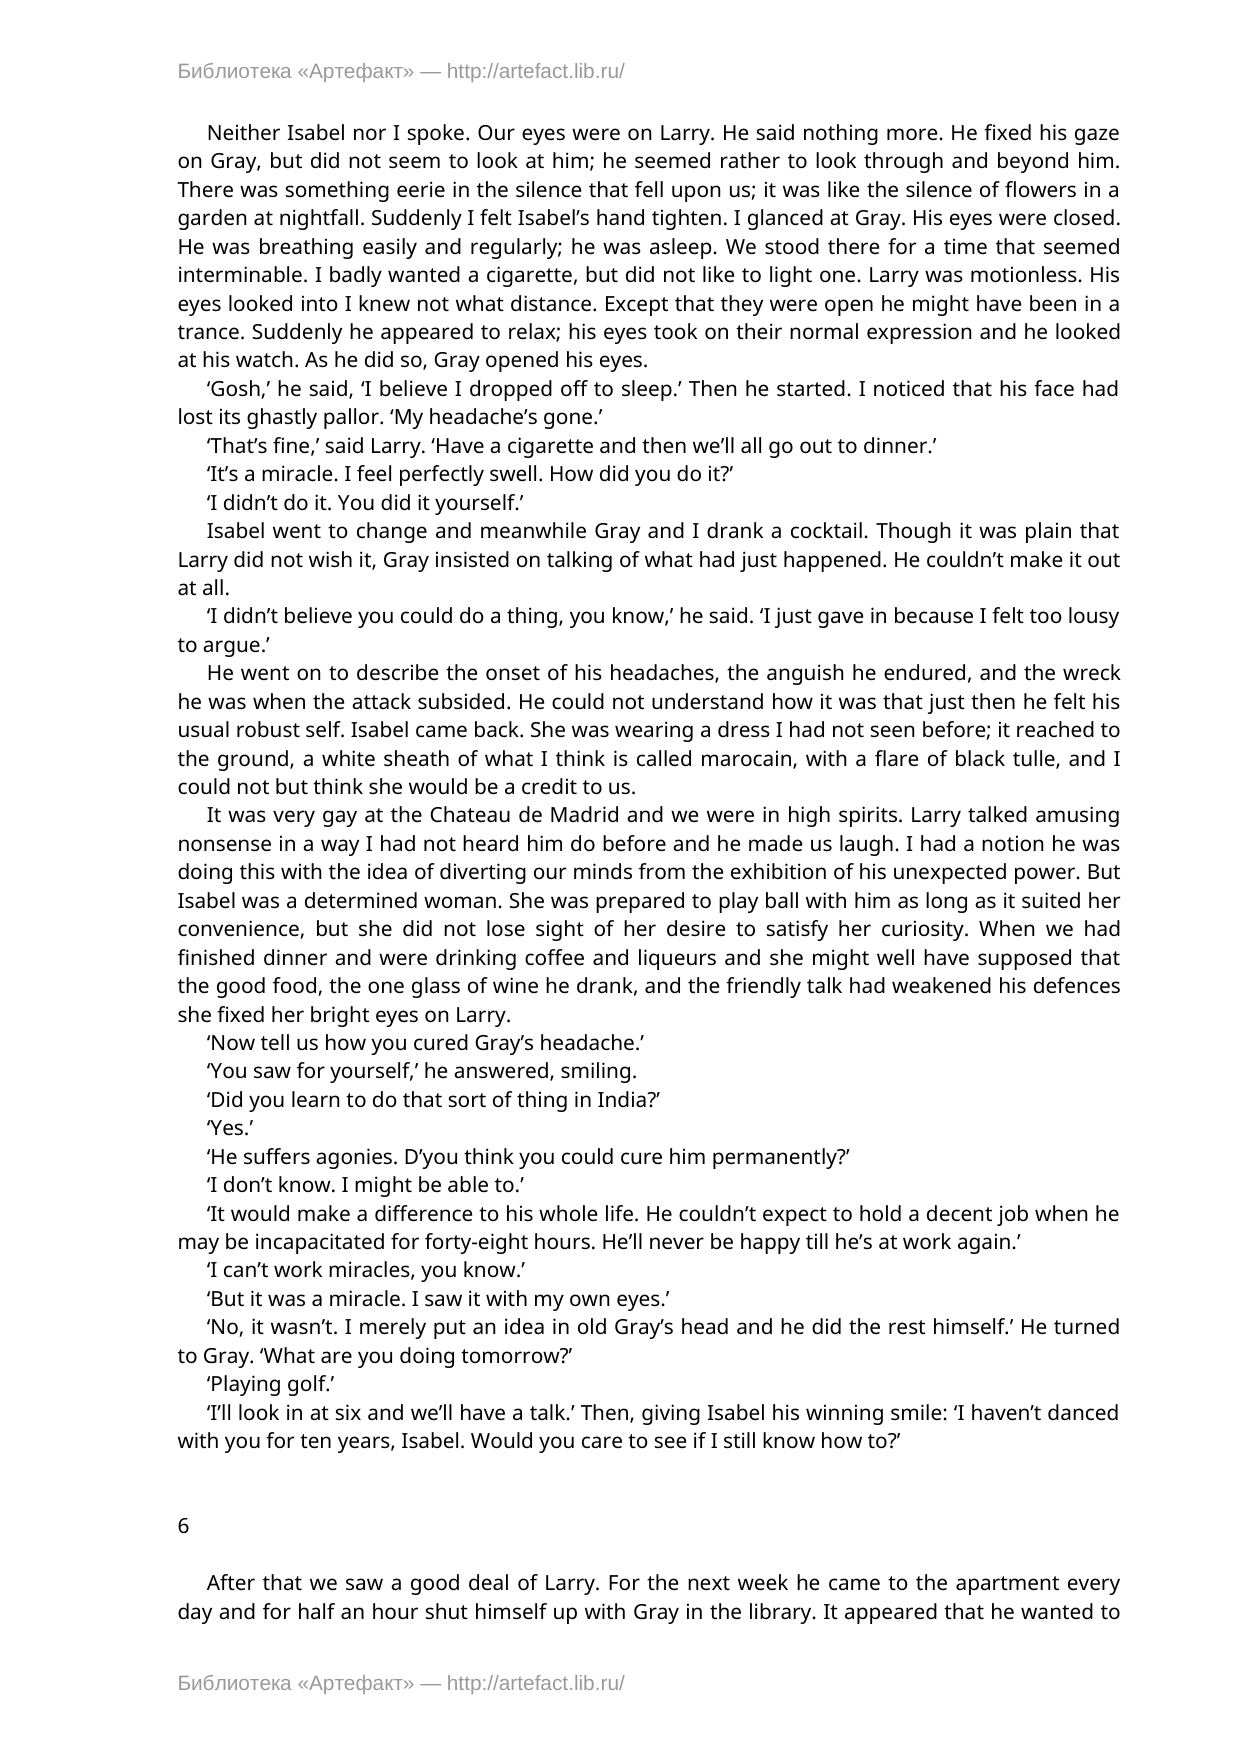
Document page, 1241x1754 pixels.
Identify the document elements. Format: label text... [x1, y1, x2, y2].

text ‘No, it wasn’t. I merely put an idea in old Gray’s head and he did the rest himself.’ He turned to Gray. ‘What are you doing tomorrow?’ [177, 1312, 1122, 1369]
text ‘Yes.’ [177, 1113, 1122, 1142]
text Neither Isabel nor I spoke. Our eyes were on Larry. He said nothing more. He fixed his gaze on Gray, but did not seem to look at him; he seemed rather to look through and beyond him. There was something eerie in the silence that fell upon us; it was like the silence of flowers in a garden at nightfall. Suddenly I felt Isabel’s hand tighten. I glanced at Gray. His eyes were closed. He was breathing easily and regularly; he was asleep. We stood there for a time that seemed interminable. I badly wanted a cigarette, but did not like to light one. Larry was motionless. His eyes looked into I knew not what distance. Except that they were open he might have been in a trance. Suddenly he appeared to relax; his eyes took on their normal expression and he looked at his watch. As he did so, Gray opened his eyes. [177, 118, 1122, 374]
text ‘You saw for yourself,’ he answered, smiling. [177, 1057, 1122, 1085]
text ‘It would make a difference to his whole life. He couldn’t expect to hold a decent job when he may be incapacitated for forty-eight hours. He’ll never be happy till he’s at work again.’ [177, 1199, 1122, 1256]
text ‘I didn’t do it. You did it yourself.’ [177, 488, 1122, 516]
text ‘I can’t work miracles, you know.’ [177, 1256, 1122, 1284]
text It was very gay at the Chateau de Madrid and we were in high spirits. Larry talked amusing nonsense in a way I had not heard him do before and he made us laugh. I had a notion he was doing this with the idea of diverting our minds from the exhibition of his unexpected power. But Isabel was a determined woman. She was prepared to play ball with him as long as it suited her convenience, but she did not lose sight of her desire to satisfy her curiosity. When we had finished dinner and were drinking coffee and liqueurs and she might well have supposed that the good food, the one glass of wine he drank, and the friendly talk had weakened his defences she fixed her bright eyes on Larry. [177, 801, 1122, 1028]
text ‘But it was a miracle. I saw it with my own eyes.’ [177, 1284, 1122, 1312]
text He went on to describe the onset of his headaches, the anguish he endured, and the wreck he was when the attack subsided. He could not understand how it was that just then he felt his usual robust self. Isabel came back. She was wearing a dress I had not seen before; it reached to the ground, a white sheath of what I think is called marocain, with a flare of black tulle, and I could not but think she would be a credit to us. [177, 658, 1122, 801]
text ‘It’s a miracle. I feel perfectly swell. How did you do it?’ [177, 459, 1122, 488]
text ‘Gosh,’ he said, ‘I believe I dropped off to sleep.’ Then he started. I noticed that his face had lost its ghastly pallor. ‘My headache’s gone.’ [177, 374, 1122, 431]
text ‘Did you learn to do that sort of thing in India?’ [177, 1085, 1122, 1113]
text Isabel went to change and meanwhile Gray and I drank a cocktail. Though it was plain that Larry did not wish it, Gray insisted on talking of what had just happened. He couldn’t make it out at all. [177, 516, 1122, 602]
text ‘I didn’t believe you could do a thing, you know,’ he said. ‘I just gave in because I felt too lousy to argue.’ [177, 602, 1122, 658]
text ‘That’s fine,’ said Larry. ‘Have a cigarette and then we’ll all go out to dinner.’ [177, 431, 1122, 459]
text ‘Playing golf.’ [177, 1369, 1122, 1398]
text ‘Now tell us how you cured Gray’s headache.’ [177, 1028, 1122, 1057]
text ‘I don’t know. I might be able to.’ [177, 1170, 1122, 1199]
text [177, 1568, 1122, 1625]
text ‘I’ll look in at six and we’ll have a talk.’ Then, giving Isabel his winning smile: ‘I haven’t danced with you for ten years, Isabel. Would you care to see if I still know how to?’ [177, 1398, 1122, 1455]
subtitle 6 [177, 1512, 1122, 1540]
text ‘He suffers agonies. D’you think you could cure him permanently?’ [177, 1142, 1122, 1170]
